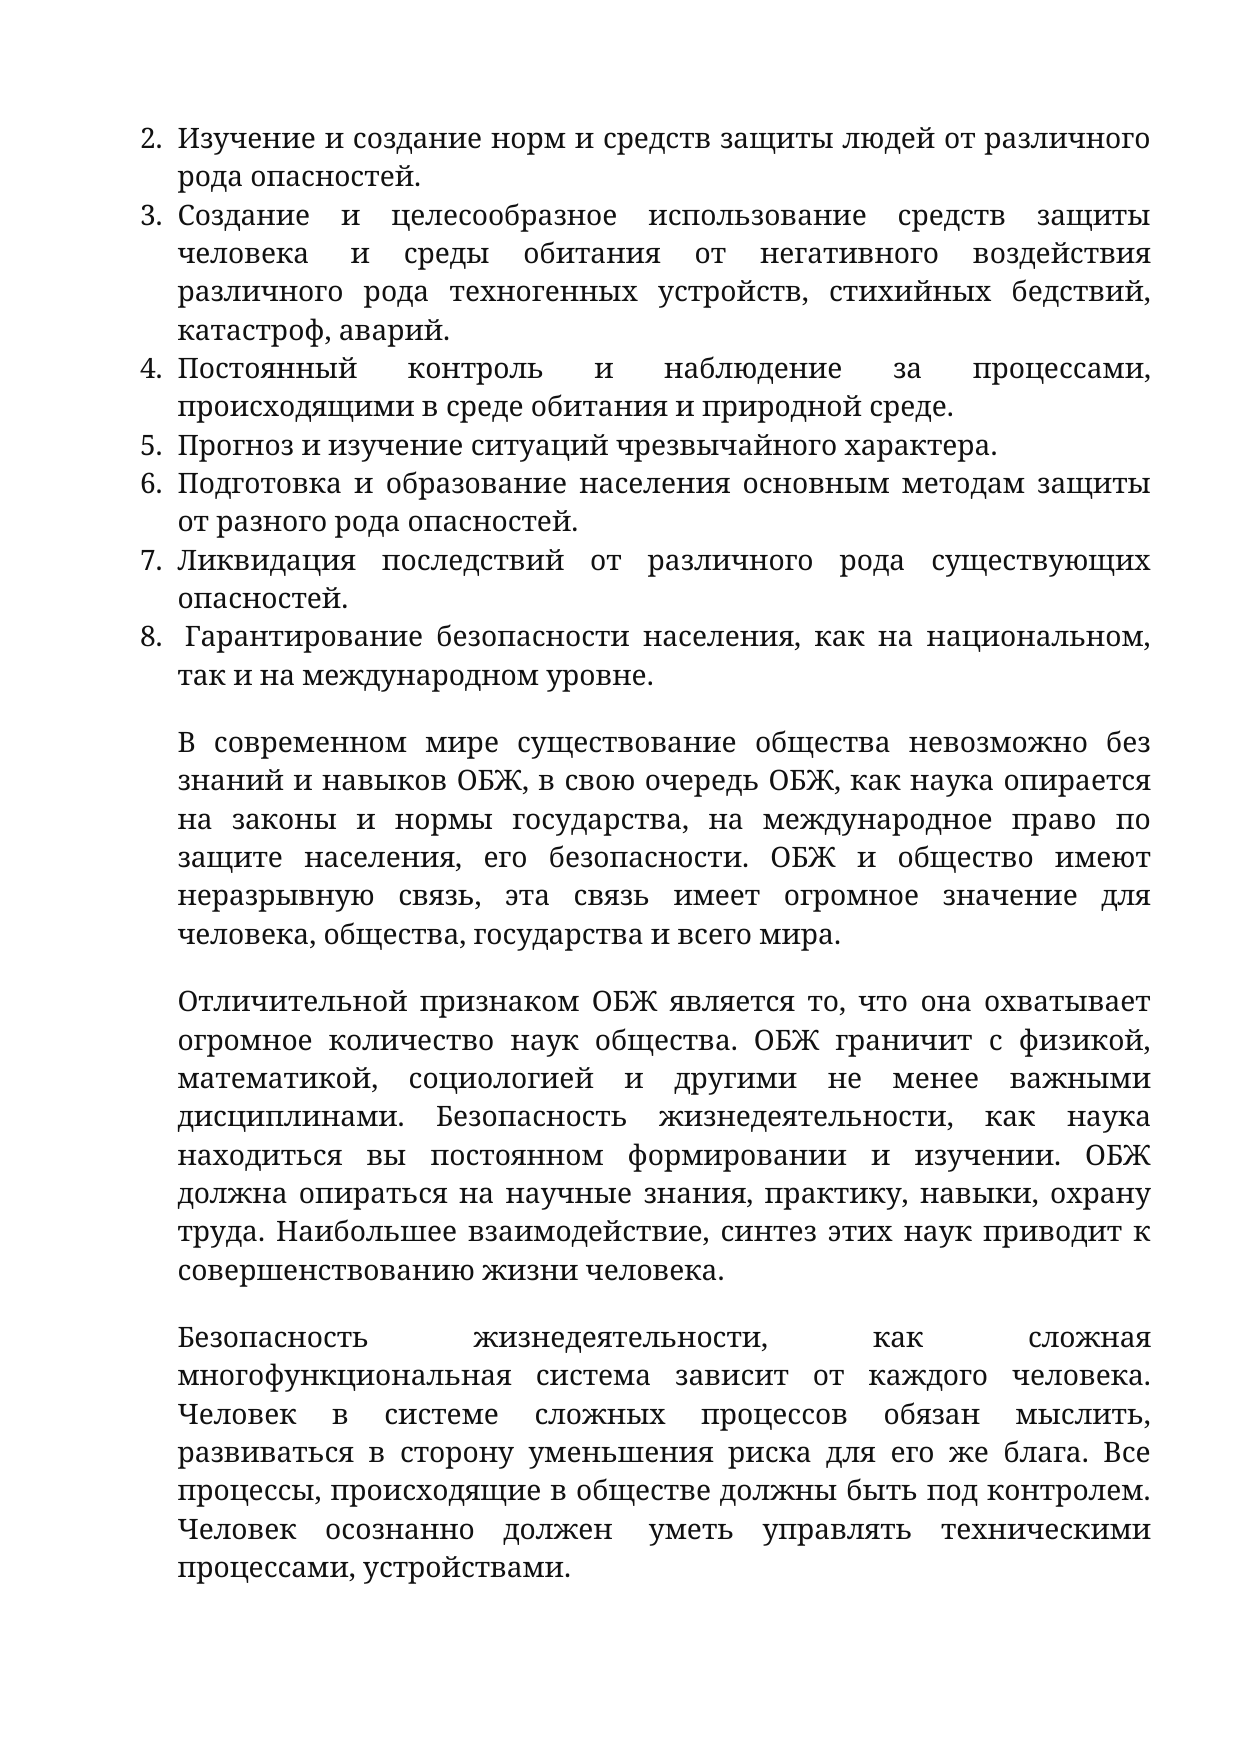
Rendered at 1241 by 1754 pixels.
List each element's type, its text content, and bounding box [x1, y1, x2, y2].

list Ликвидация последствий от различного рода существующих опасностей. [140, 540, 1152, 616]
list Изучение и создание норм и средств защиты людей от различного рода опасностей. [140, 118, 1152, 195]
list Создание и целесообразное использование средств защиты человека и среды обитания от негативного воздействия различного рода техногенных устройств, стихийных бедствий, катастроф, аварий. [140, 195, 1152, 348]
text Безопасность жизнедеятельности, как сложная многофункциональная система зависит от каждого человека. Человек в системе сложных процессов обязан мыслить, развиваться в сторону уменьшения риска для его же блага. Все процессы, происходящие в обществе должны быть под контролем. Человек осознанно должен уметь управлять техническими процессами, устройствами. [177, 1317, 1152, 1586]
list Гарантирование безопасности населения, как на национальном, так и на международном уровне. [140, 616, 1152, 693]
list Постоянный контроль и наблюдение за процессами, происходящими в среде обитания и природной среде. [140, 348, 1152, 425]
list Прогноз и изучение ситуаций чрезвычайного характера. [140, 425, 1152, 463]
list Подготовка и образование населения основным методам защиты от разного рода опасностей. [140, 463, 1152, 540]
text В современном мире существование общества невозможно без знаний и навыков ОБЖ, в свою очередь ОБЖ, как наука опирается на законы и нормы государства, на международное право по защите населения, его безопасности. ОБЖ и общество имеют неразрывную связь, эта связь имеет огромное значение для человека, общества, государства и всего мира. [177, 722, 1152, 952]
text Отличительной признаком ОБЖ является то, что она охватывает огромное количество наук общества. ОБЖ граничит с физикой, математикой, социологией и другими не менее важными дисциплинами. Безопасность жизнедеятельности, как наука находиться вы постоянном формировании и изучении. ОБЖ должна опираться на научные знания, практику, навыки, охрану труда. Наибольшее взаимодействие, синтез этих наук приводит к совершенствованию жизни человека. [177, 981, 1152, 1288]
